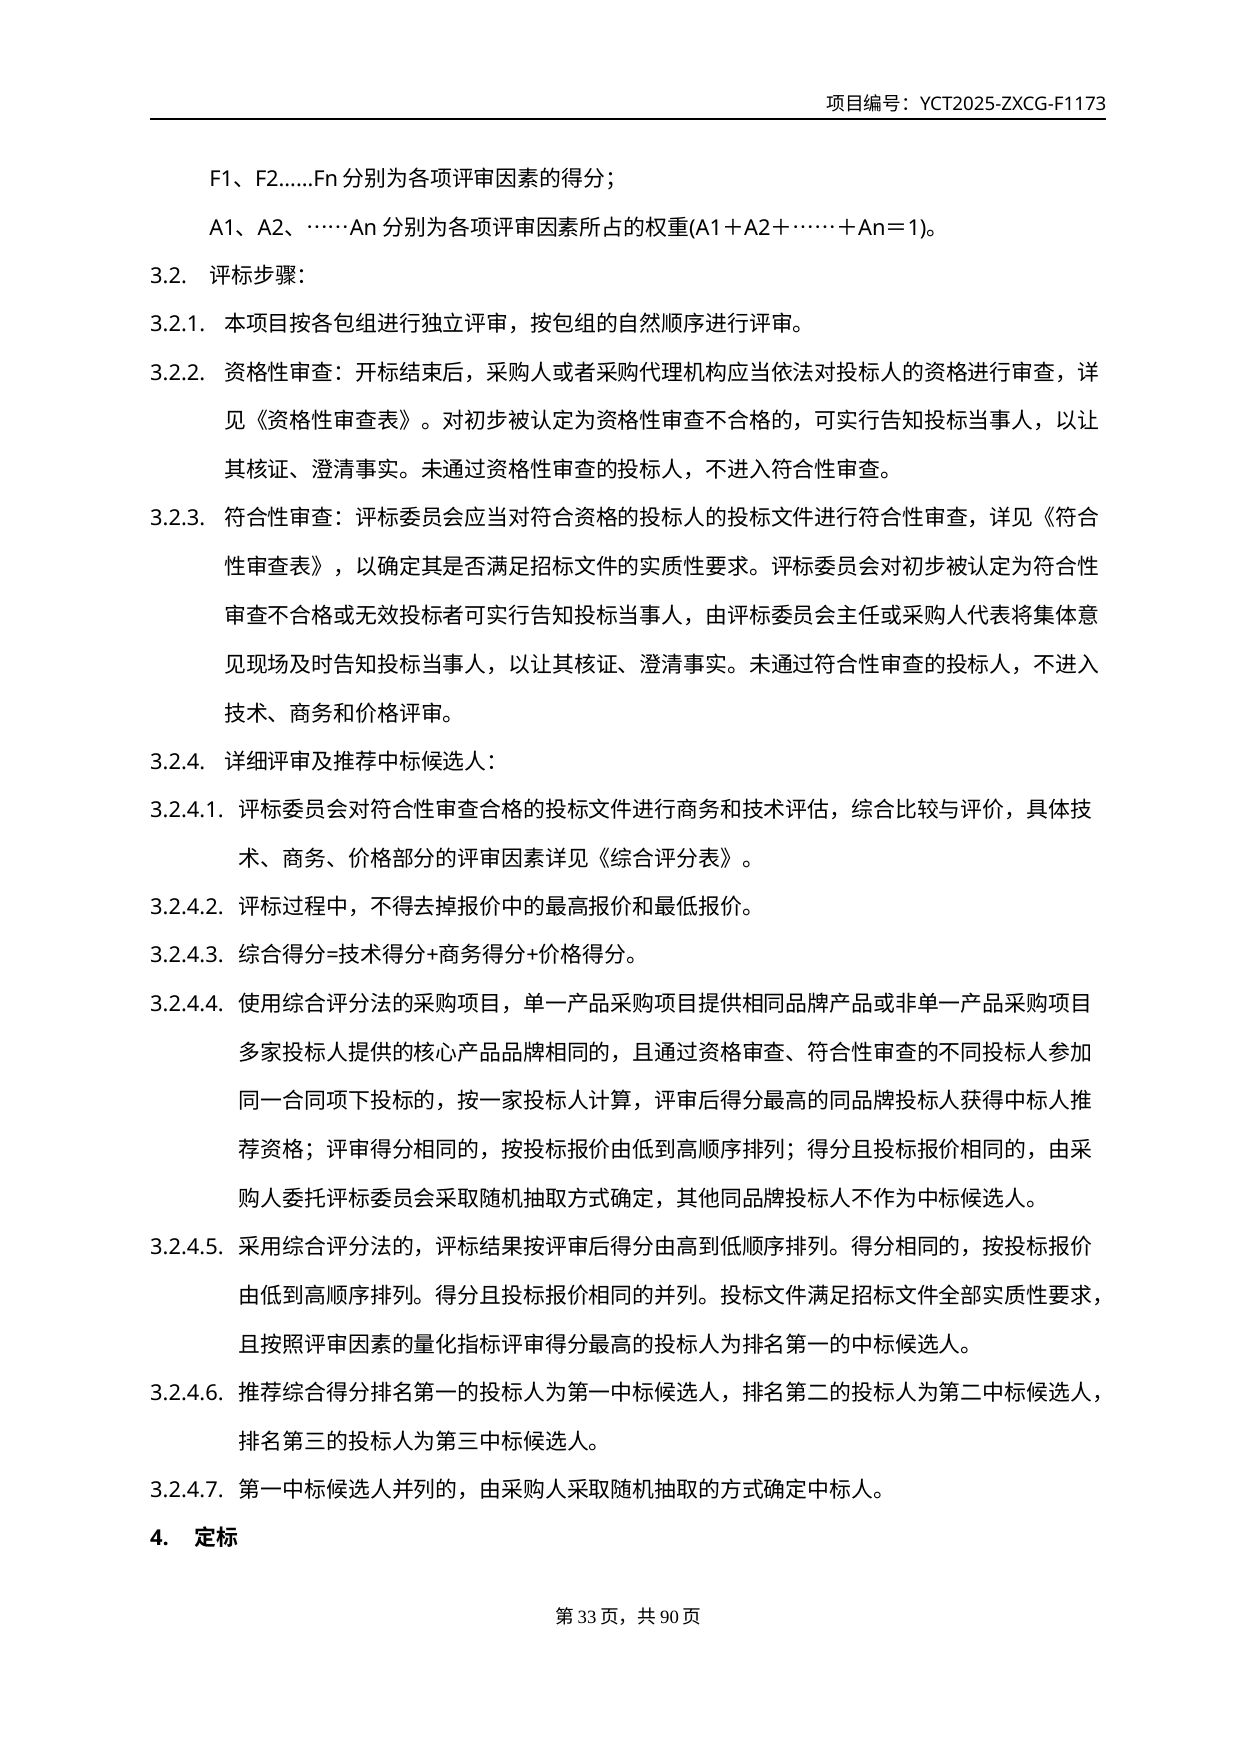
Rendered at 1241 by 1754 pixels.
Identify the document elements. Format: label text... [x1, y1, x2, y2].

list 评标步骤： [150, 258, 1106, 290]
list 使用综合评分法的采购项目，单一产品采购项目提供相同品牌产品或非单一产品采购项目多家投标人提供的核心产品品牌相同的，且通过资格审查、符合性审查的不同投标人参加同一合同项下投标的，按一家投标人计算，评审后得分最高的同品牌投标人获得中标人推荐资格；评审得分相同的，按投标报价由低到高顺序排列；得分且投标报价相同的，由采购人委托评标委员会采取随机抽取方式确定，其他同品牌投标人不作为中标候选人。 [150, 986, 1106, 1213]
text A1、A2、……An 分别为各项评审因素所占的权重(A1＋A2＋……＋An＝1)。 [209, 209, 1106, 242]
list 评标委员会对符合性审查合格的投标文件进行商务和技术评估，综合比较与评价，具体技术、商务、价格部分的评审因素详见《综合评分表》。 [150, 792, 1106, 873]
list 采用综合评分法的，评标结果按评审后得分由高到低顺序排列。得分相同的，按投标报价由低到高顺序排列。得分且投标报价相同的并列。投标文件满足招标文件全部实质性要求，且按照评审因素的量化指标评审得分最高的投标人为排名第一的中标候选人。 [150, 1229, 1106, 1359]
list 第一中标候选人并列的，由采购人采取随机抽取的方式确定中标人。 [150, 1472, 1106, 1504]
list 定标 [150, 1520, 1106, 1553]
list 符合性审查：评标委员会应当对符合资格的投标人的投标文件进行符合性审查，详见《符合性审查表》，以确定其是否满足招标文件的实质性要求。评标委员会对初步被认定为符合性审查不合格或无效投标者可实行告知投标当事人，由评标委员会主任或采购人代表将集体意见现场及时告知投标当事人，以让其核证、澄清事实。未通过符合性审查的投标人，不进入技术、商务和价格评审。 [150, 500, 1106, 728]
list 本项目按各包组进行独立评审，按包组的自然顺序进行评审。 [150, 306, 1106, 338]
list 评标过程中，不得去掉报价中的最高报价和最低报价。 [150, 889, 1106, 921]
list 详细评审及推荐中标候选人： [150, 743, 1106, 776]
list 资格性审查：开标结束后，采购人或者采购代理机构应当依法对投标人的资格进行审查，详见《资格性审查表》。对初步被认定为资格性审查不合格的，可实行告知投标当事人，以让其核证、澄清事实。未通过资格性审查的投标人，不进入符合性审查。 [150, 354, 1106, 484]
list 推荐综合得分排名第一的投标人为第一中标候选人，排名第二的投标人为第二中标候选人，排名第三的投标人为第三中标候选人。 [150, 1375, 1106, 1456]
text F1、F2……Fn分别为各项评审因素的得分； [209, 161, 1106, 193]
list 综合得分=技术得分+商务得分+价格得分。 [150, 937, 1106, 970]
